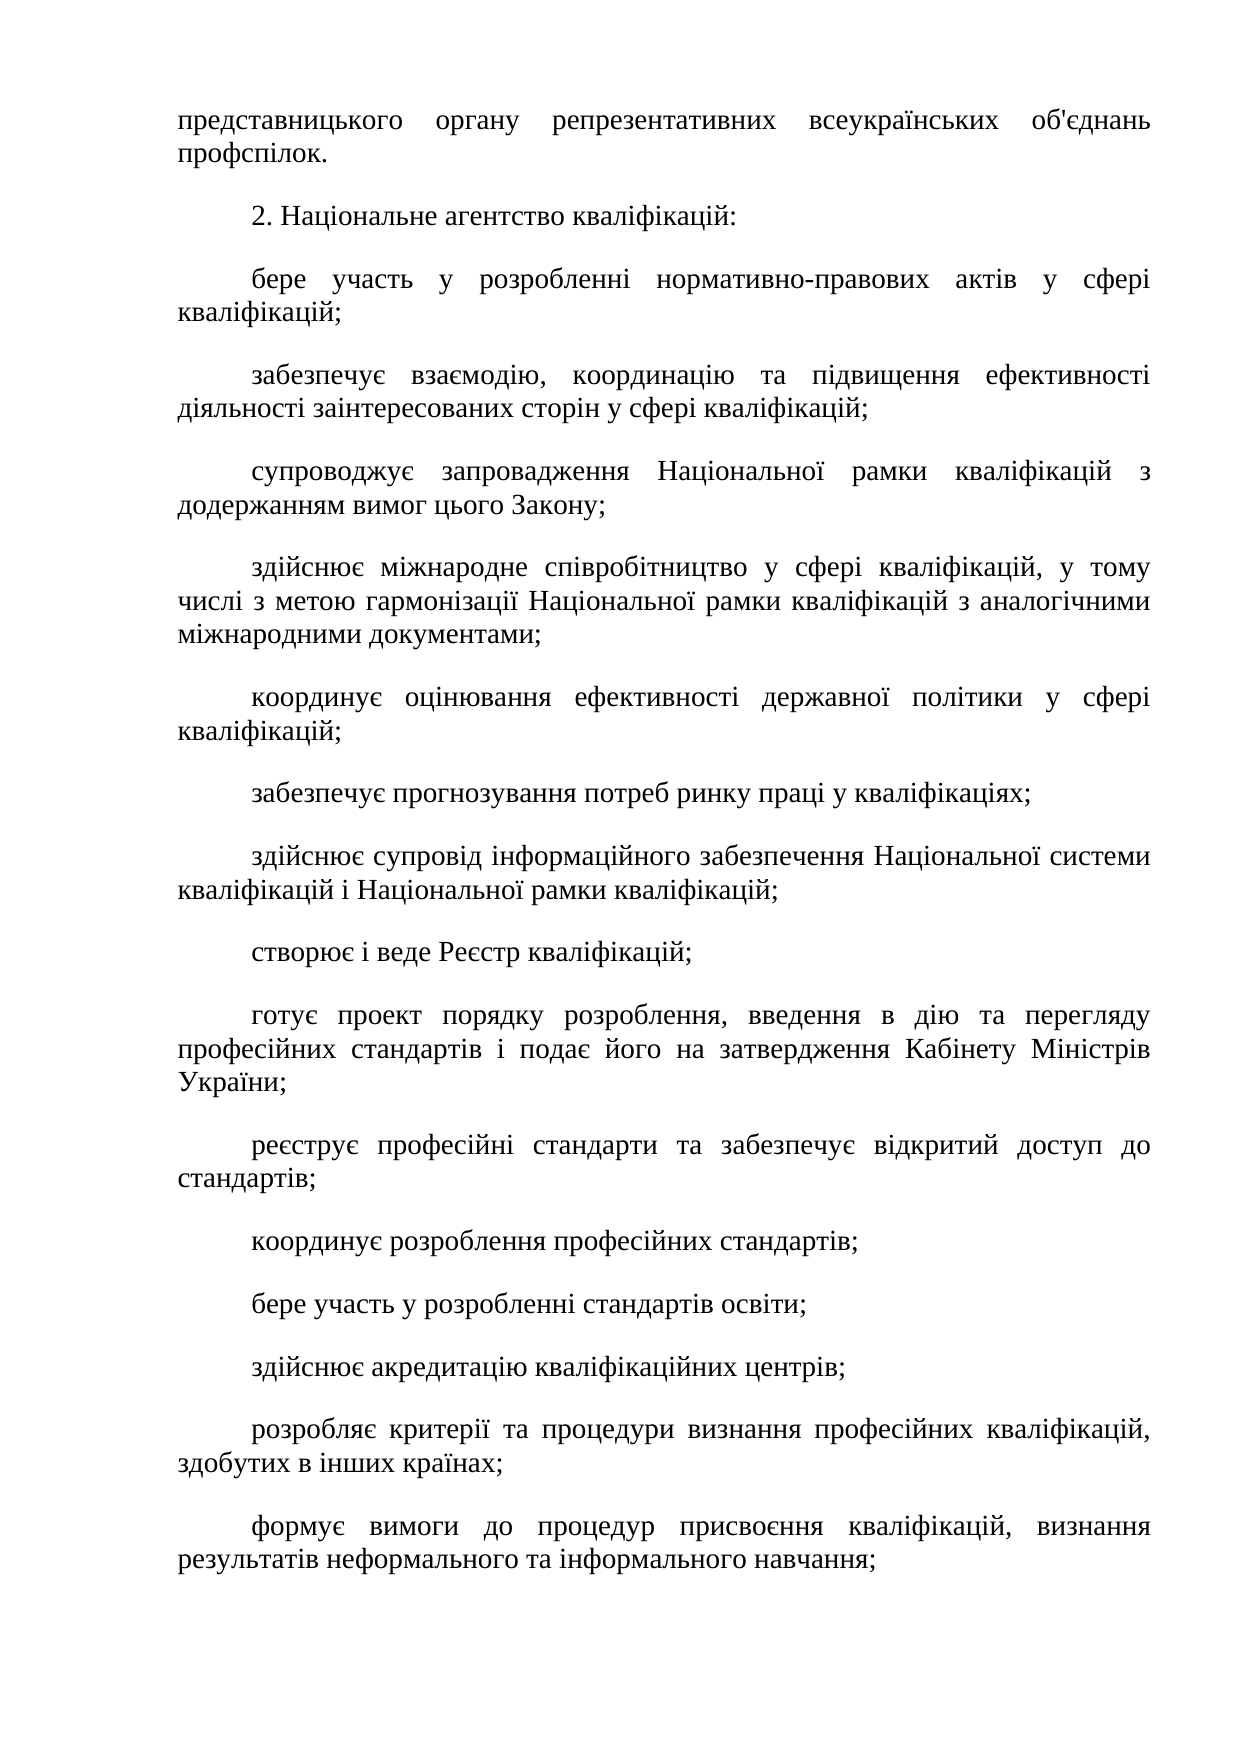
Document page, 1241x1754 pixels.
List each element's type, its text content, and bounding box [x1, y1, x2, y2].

text готує проект порядку розроблення, введення в дію та перегляду професійних стандартів і подає його на затвердження Кабінету Міністрів України; [177, 997, 1152, 1098]
text здійснює міжнародне співробітництво у сфері кваліфікацій, у тому числі з метою гармонізації Національної рамки кваліфікацій з аналогічними міжнародними документами; [177, 549, 1152, 650]
text координує розроблення професійних стандартів; [177, 1223, 1152, 1257]
text координує оцінювання ефективності державної політики у сфері кваліфікацій; [177, 679, 1152, 746]
text супроводжує запровадження Національної рамки кваліфікацій з додержанням вимог цього Закону; [177, 453, 1152, 520]
text забезпечує прогнозування потреб ринку праці у кваліфікаціях; [177, 776, 1152, 809]
text здійснює акредитацію кваліфікаційних центрів; [177, 1349, 1152, 1382]
text бере участь у розробленні нормативно-правових актів у сфері кваліфікацій; [177, 261, 1152, 328]
text здійснює супровід інформаційного забезпечення Національної системи кваліфікацій і Національної рамки кваліфікацій; [177, 838, 1152, 905]
text забезпечує взаємодію, координацію та підвищення ефективності діяльності заінтересованих сторін у сфері кваліфікацій; [177, 357, 1152, 424]
text створює і веде Реєстр кваліфікацій; [177, 934, 1152, 968]
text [177, 102, 1152, 169]
text бере участь у розробленні стандартів освіти; [177, 1286, 1152, 1319]
text формує вимоги до процедур присвоєння кваліфікацій, визнання результатів неформального та інформального навчання; [177, 1508, 1152, 1575]
text 2. Національне агентство кваліфікацій: [177, 198, 1152, 232]
text реєструє професійні стандарти та забезпечує відкритий доступ до стандартів; [177, 1127, 1152, 1194]
text розробляє критерії та процедури визнання професійних кваліфікацій, здобутих в інших країнах; [177, 1411, 1152, 1478]
